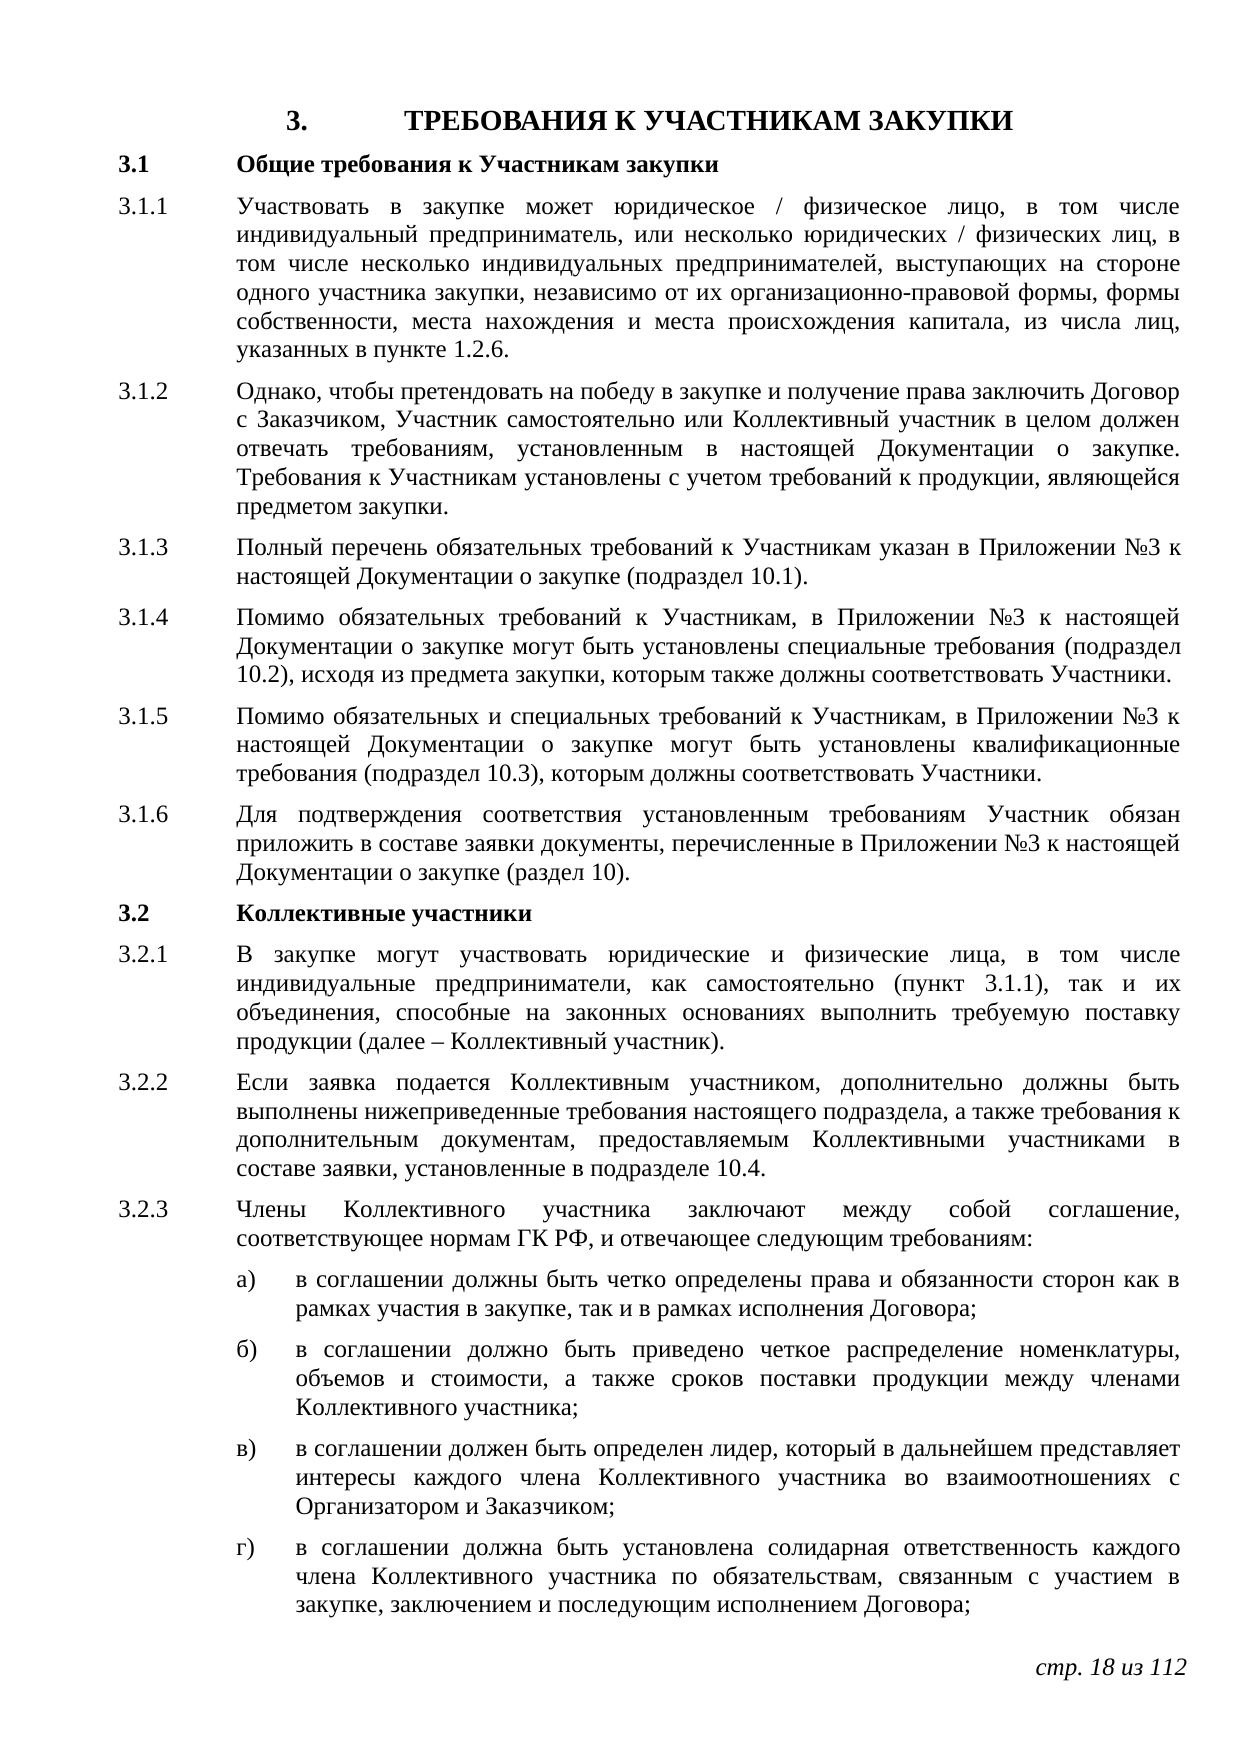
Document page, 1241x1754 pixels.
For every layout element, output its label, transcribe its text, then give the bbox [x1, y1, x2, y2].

subtitle Общие требования к Участникам закупки [118, 149, 1181, 178]
text Однако, чтобы претендовать на победу в закупке и получение права заключить Договор с Заказчиком, Участник самостоятельно или Коллективный участник в целом должен отвечать требованиям, установленным в настоящей Документации о закупке. Требования к Участникам установлены с учетом требований к продукции, являющейся предметом закупки. [118, 376, 1181, 519]
text Полный перечень обязательных требований к Участникам указан в Приложении №3 к настоящей Документации о закупке (подраздел 10.1). [118, 532, 1181, 589]
text Участвовать в закупке может юридическое / физическое лицо, в том числе индивидуальный предприниматель, или несколько юридических / физических лиц, в том числе несколько индивидуальных предпринимателей, выступающих на стороне одного участника закупки, независимо от их организационно-правовой формы, формы собственности, места нахождения и места происхождения капитала, из числа лиц, указанных в пункте 1.2.6. [118, 191, 1181, 363]
text Если заявка подается Коллективным участником, дополнительно должны быть выполнены нижеприведенные требования настоящего подраздела, а также требования к дополнительным документам, предоставляемым Коллективными участниками в составе заявки, установленные в подразделе 10.4. [118, 1067, 1181, 1182]
text в соглашении должно быть приведено четкое распределение номенклатуры, объемов и стоимости, а также сроков поставки продукции между членами Коллективного участника; [236, 1334, 1181, 1421]
subtitle Коллективные участники [118, 898, 1181, 927]
text в соглашении должен быть определен лидер, который в дальнейшем представляет интересы каждого члена Коллективного участника во взаимоотношениях с Организатором и Заказчиком; [236, 1433, 1181, 1519]
subtitle ТРЕБОВАНИЯ К УЧАСТНИКАМ ЗАКУПКИ [118, 103, 1181, 137]
text в соглашении должны быть четко определены права и обязанности сторон как в рамках участия в закупке, так и в рамках исполнения Договора; [236, 1264, 1181, 1322]
text Помимо обязательных требований к Участникам, в Приложении №3 к настоящей Документации о закупке могут быть установлены специальные требования (подраздел 10.2), исходя из предмета закупки, которым также должны соответствовать Участники. [118, 602, 1181, 688]
text Помимо обязательных и специальных требований к Участникам, в Приложении №3 к настоящей Документации о закупке могут быть установлены квалификационные требования (подраздел 10.3), которым должны соответствовать Участники. [118, 701, 1181, 787]
text Члены Коллективного участника заключают между собой соглашение, соответствующее нормам ГК РФ, и отвечающее следующим требованиям: [118, 1194, 1181, 1252]
text в соглашении должна быть установлена солидарная ответственность каждого члена Коллективного участника по обязательствам, связанным с участием в закупке, заключением и последующим исполнением Договора; [236, 1532, 1181, 1618]
text В закупке могут участвовать юридические и физические лица, в том числе индивидуальные предприниматели, как самостоятельно (пункт 3.1.1), так и их объединения, способные на законных основаниях выполнить требуемую поставку продукции (далее – Коллективный участник). [118, 939, 1181, 1054]
text Для подтверждения соответствия установленным требованиям Участник обязан приложить в составе заявки документы, перечисленные в Приложении №3 к настоящей Документации о закупке (раздел 10). [118, 799, 1181, 886]
